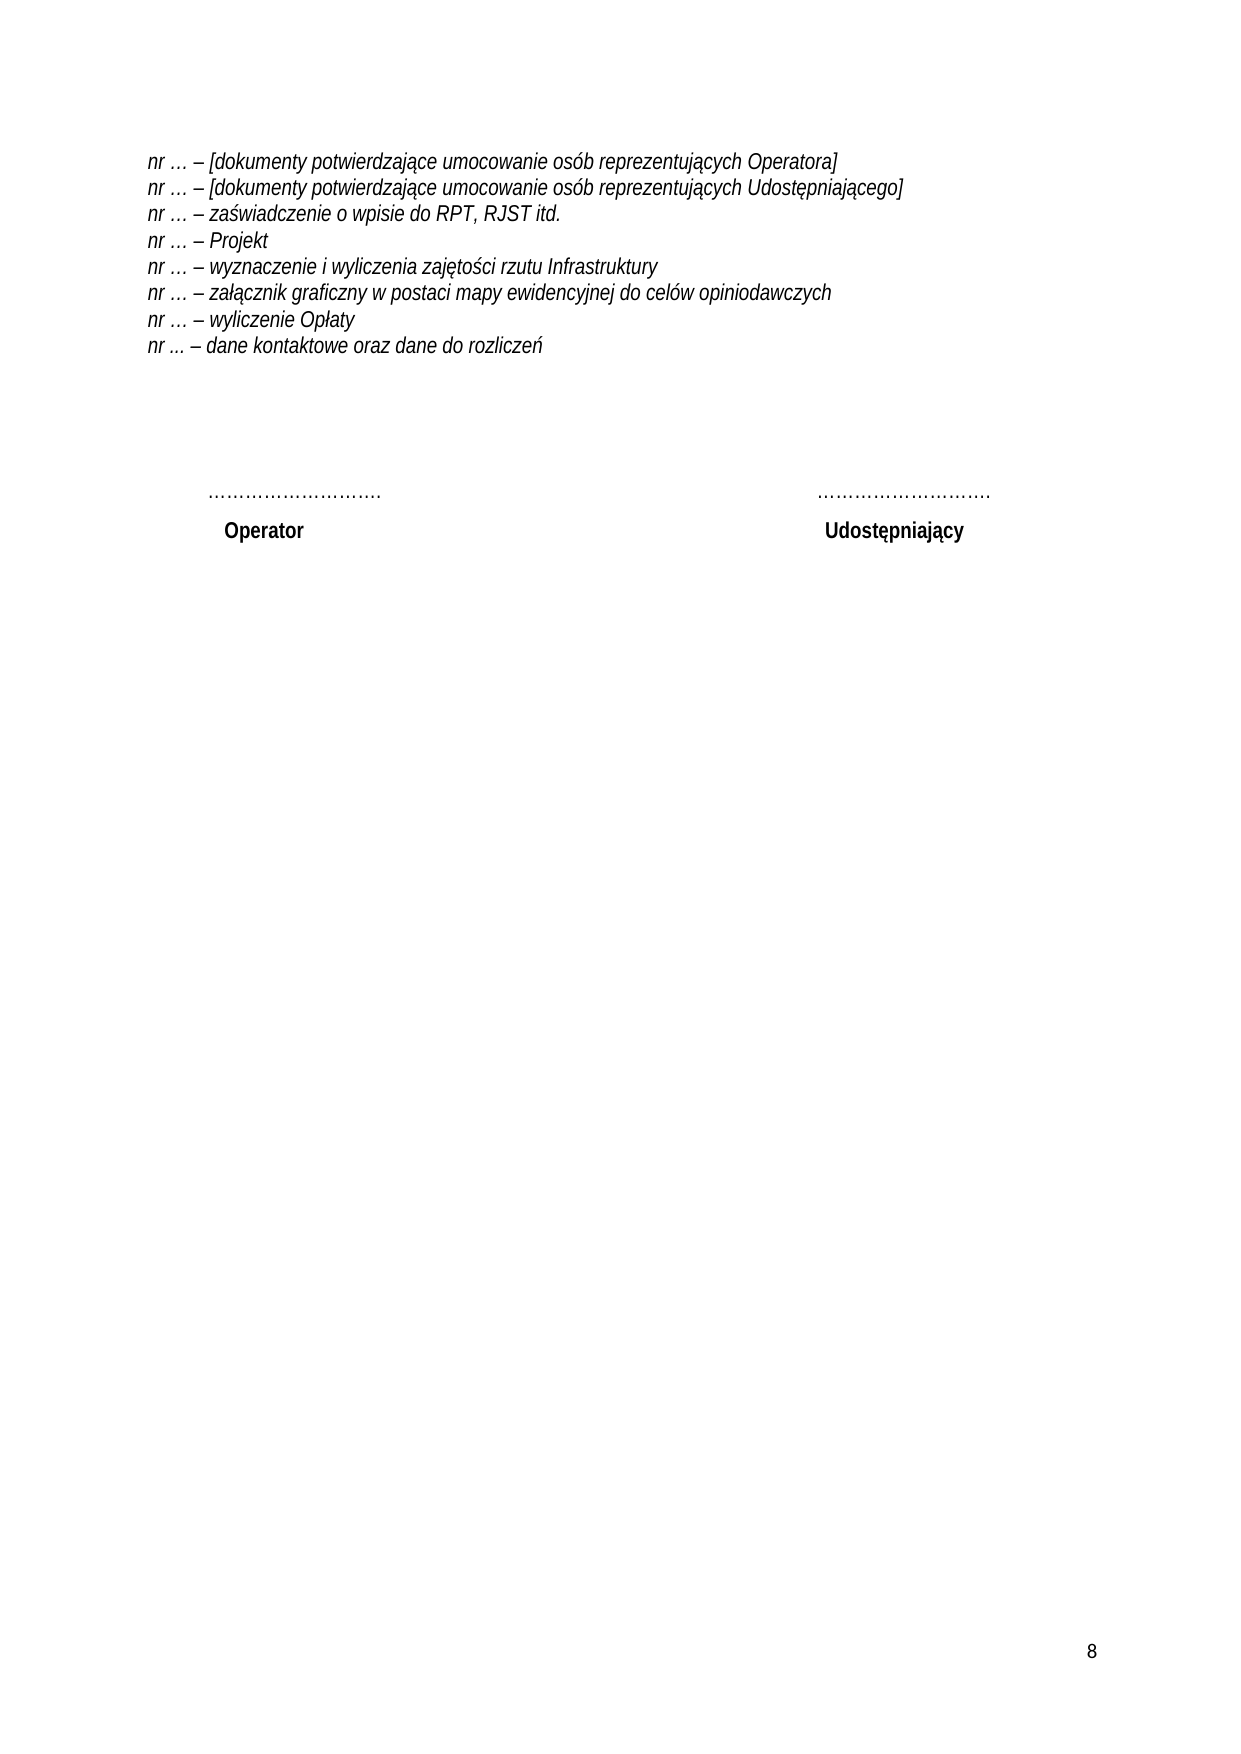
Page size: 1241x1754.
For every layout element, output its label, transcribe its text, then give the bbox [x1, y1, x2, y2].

text Operator Udostępniający [146, 517, 1108, 543]
text nr … – [dokumenty potwierdzające umocowanie osób reprezentujących Operatora] [148, 148, 1108, 174]
text nr … – wyznaczenie i wyliczenia zajętości rzutu Infrastruktury [148, 253, 1108, 279]
text nr … – załącznik graficzny w postaci mapy ewidencyjnej do celów opiniodawczych [148, 279, 1108, 306]
text nr … – Projekt [148, 227, 1108, 253]
text nr … – [dokumenty potwierdzające umocowanie osób reprezentujących Udostępniającego] [148, 174, 1108, 200]
text nr … – zaświadczenie o wpisie do RPT, RJST itd. [148, 200, 1108, 227]
text ………………………. ………………………. [148, 477, 1108, 503]
text nr … – wyliczenie Opłaty [148, 306, 1108, 332]
list nr ... – dane kontaktowe oraz dane do rozliczeń [148, 332, 1108, 358]
